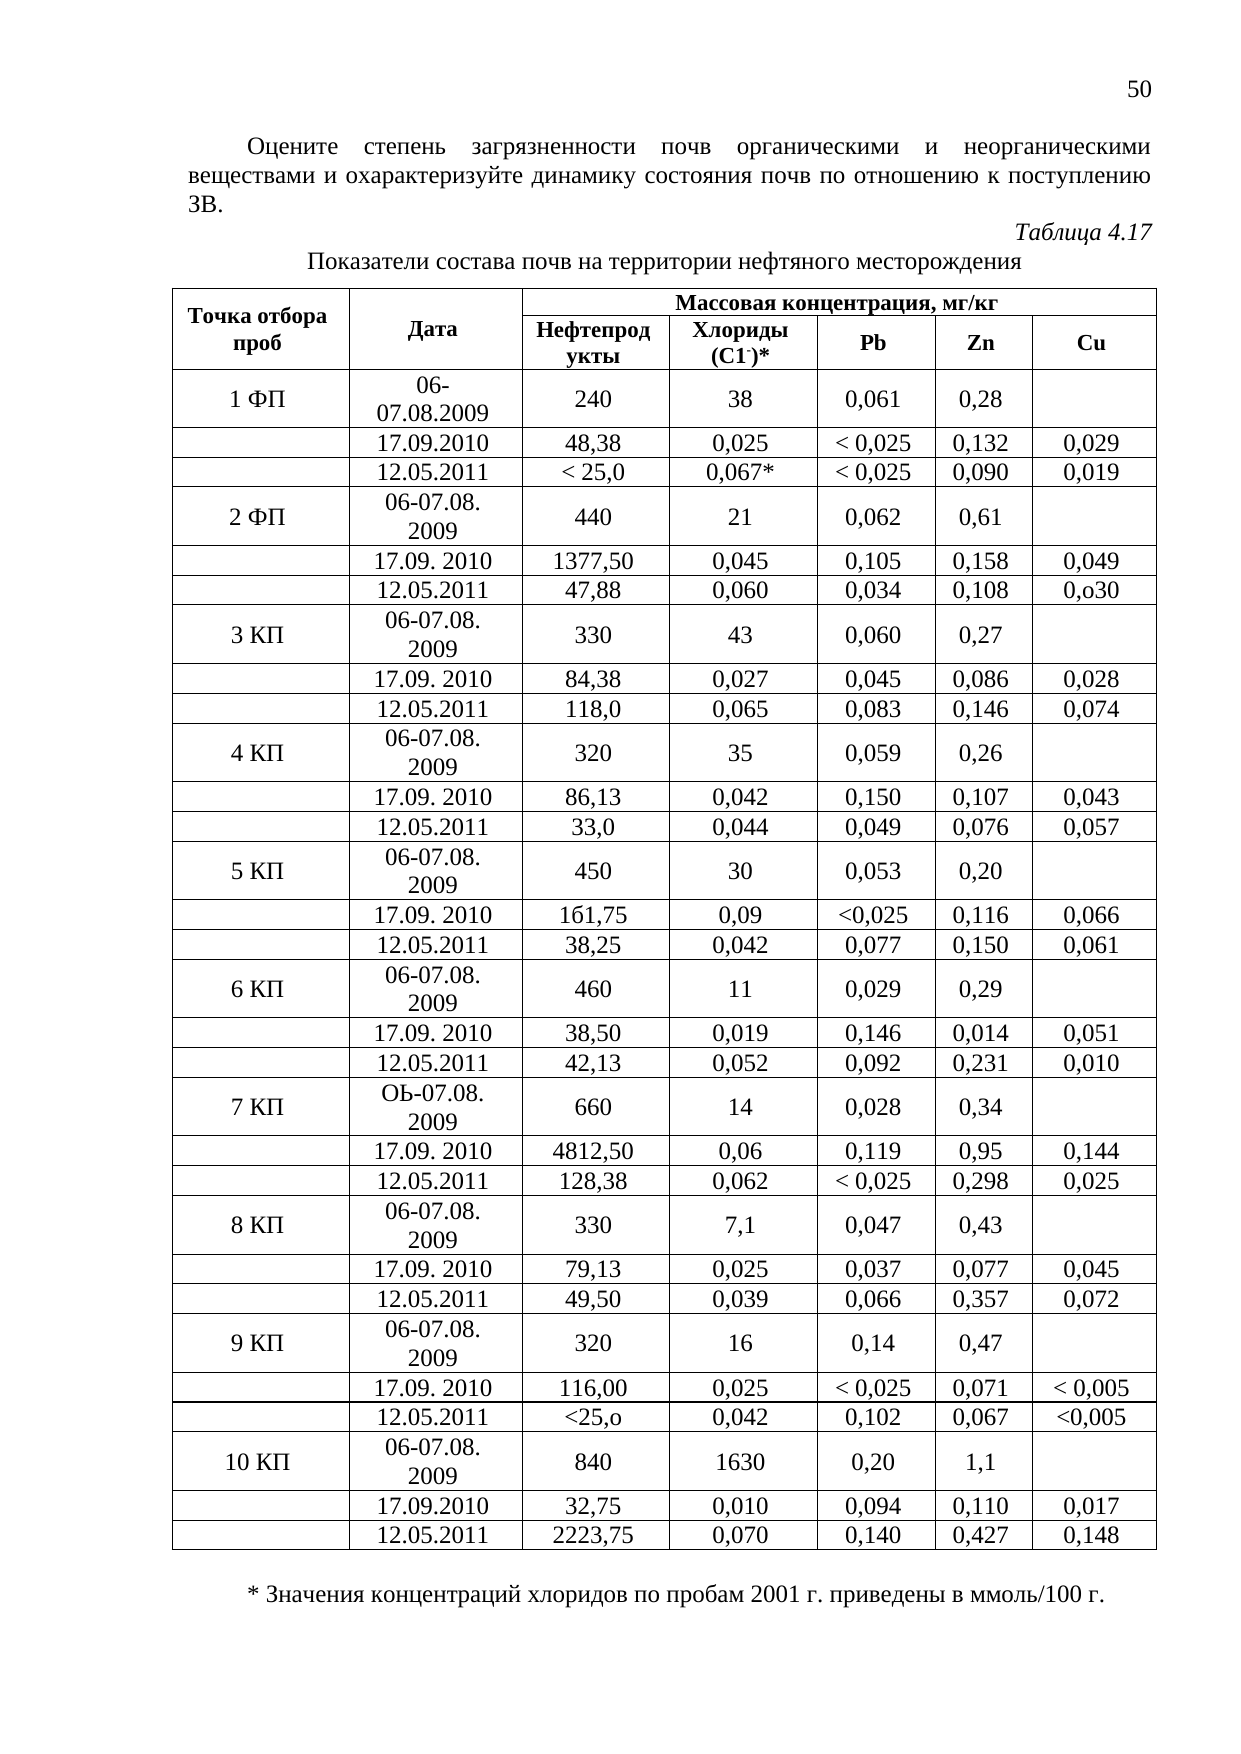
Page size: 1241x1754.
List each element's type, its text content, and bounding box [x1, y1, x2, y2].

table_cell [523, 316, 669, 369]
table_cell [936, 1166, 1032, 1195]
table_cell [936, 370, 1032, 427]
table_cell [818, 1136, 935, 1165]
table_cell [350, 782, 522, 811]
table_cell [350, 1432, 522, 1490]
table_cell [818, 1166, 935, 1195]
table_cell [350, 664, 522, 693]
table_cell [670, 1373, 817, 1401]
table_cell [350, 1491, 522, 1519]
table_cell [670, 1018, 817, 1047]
text Таблица 4.17 [188, 217, 1152, 246]
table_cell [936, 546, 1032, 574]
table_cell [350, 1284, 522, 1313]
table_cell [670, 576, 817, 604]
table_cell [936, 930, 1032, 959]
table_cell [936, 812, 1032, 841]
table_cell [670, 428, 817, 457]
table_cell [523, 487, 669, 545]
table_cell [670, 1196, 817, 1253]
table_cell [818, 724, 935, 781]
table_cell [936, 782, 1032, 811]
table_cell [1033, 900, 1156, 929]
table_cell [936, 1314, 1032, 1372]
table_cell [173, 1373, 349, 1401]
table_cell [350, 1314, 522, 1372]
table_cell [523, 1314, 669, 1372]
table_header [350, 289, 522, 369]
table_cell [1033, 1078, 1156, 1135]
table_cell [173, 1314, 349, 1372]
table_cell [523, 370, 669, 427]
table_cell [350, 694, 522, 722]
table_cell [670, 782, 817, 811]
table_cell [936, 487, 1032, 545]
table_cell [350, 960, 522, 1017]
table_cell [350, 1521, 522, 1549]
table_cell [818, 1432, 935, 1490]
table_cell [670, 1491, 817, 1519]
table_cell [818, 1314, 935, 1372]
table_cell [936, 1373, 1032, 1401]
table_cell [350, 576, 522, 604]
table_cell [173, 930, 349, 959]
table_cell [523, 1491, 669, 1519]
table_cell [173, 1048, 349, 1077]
text Показатели состава почв на территории нефтяного месторождения [177, 246, 1152, 275]
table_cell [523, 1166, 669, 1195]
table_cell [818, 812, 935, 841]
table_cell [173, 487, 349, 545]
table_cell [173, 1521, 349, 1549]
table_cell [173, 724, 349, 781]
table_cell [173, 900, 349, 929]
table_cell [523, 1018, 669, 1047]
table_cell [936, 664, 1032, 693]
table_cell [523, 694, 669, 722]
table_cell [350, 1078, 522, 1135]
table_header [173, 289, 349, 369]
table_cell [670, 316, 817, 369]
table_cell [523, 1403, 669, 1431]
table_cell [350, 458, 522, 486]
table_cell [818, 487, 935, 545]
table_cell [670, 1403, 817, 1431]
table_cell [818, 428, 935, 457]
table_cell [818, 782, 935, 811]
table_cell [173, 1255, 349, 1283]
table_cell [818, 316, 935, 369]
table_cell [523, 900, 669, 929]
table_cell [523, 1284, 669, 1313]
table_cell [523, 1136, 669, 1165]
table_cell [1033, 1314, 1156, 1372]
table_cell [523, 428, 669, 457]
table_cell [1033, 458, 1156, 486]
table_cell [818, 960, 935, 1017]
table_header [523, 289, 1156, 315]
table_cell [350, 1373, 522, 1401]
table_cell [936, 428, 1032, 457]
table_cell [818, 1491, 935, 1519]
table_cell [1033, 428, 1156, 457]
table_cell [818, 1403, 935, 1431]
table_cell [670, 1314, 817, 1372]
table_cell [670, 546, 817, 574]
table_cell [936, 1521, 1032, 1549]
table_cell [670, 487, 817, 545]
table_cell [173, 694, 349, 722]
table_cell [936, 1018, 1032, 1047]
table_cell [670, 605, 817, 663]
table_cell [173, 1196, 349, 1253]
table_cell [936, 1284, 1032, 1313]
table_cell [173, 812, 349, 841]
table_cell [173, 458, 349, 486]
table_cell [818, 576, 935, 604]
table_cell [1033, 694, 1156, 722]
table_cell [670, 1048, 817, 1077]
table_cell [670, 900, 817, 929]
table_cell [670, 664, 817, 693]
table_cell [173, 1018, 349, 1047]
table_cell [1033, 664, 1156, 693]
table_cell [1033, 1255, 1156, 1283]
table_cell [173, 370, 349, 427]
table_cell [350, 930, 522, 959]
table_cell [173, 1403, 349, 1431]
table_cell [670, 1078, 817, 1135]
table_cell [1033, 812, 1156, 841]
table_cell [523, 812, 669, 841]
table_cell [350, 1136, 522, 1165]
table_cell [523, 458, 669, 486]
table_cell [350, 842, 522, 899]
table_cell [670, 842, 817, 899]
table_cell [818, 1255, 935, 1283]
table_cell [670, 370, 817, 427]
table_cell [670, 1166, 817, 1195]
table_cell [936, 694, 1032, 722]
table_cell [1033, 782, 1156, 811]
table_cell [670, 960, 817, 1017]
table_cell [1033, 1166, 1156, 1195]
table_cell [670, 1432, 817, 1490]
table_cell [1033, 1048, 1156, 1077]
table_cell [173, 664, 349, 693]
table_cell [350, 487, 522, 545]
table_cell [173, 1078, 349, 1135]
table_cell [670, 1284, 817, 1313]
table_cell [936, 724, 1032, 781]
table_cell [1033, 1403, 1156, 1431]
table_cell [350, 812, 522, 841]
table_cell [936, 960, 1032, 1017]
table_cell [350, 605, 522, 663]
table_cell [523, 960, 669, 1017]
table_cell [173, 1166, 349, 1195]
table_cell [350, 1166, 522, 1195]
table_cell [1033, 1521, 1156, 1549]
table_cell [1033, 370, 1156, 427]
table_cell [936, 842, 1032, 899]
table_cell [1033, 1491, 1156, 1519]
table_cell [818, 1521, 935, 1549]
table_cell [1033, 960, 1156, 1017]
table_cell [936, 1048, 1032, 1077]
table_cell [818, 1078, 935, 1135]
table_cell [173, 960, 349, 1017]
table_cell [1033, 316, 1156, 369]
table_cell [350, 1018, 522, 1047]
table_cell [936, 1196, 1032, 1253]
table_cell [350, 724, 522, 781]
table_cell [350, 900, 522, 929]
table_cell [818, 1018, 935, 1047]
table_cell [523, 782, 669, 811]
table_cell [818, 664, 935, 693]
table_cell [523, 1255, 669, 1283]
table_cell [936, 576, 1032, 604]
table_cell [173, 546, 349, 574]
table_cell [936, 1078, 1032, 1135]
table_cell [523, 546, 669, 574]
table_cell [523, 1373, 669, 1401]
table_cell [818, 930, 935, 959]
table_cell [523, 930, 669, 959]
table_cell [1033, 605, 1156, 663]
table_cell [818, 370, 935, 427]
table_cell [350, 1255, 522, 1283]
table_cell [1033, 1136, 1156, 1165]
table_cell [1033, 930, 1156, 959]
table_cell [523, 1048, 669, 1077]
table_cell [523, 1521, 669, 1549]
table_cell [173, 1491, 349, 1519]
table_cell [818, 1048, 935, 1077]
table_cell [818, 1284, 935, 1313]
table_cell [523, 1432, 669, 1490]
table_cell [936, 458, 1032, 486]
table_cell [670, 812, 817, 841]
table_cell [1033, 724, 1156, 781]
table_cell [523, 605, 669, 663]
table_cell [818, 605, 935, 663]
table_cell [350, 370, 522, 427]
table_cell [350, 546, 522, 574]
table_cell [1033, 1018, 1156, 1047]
text Оцените степень загрязненности почв органическими и неорганическими веществами и охарактеризуйте динамику состояния почв по отношению к поступлению ЗВ. [188, 131, 1152, 217]
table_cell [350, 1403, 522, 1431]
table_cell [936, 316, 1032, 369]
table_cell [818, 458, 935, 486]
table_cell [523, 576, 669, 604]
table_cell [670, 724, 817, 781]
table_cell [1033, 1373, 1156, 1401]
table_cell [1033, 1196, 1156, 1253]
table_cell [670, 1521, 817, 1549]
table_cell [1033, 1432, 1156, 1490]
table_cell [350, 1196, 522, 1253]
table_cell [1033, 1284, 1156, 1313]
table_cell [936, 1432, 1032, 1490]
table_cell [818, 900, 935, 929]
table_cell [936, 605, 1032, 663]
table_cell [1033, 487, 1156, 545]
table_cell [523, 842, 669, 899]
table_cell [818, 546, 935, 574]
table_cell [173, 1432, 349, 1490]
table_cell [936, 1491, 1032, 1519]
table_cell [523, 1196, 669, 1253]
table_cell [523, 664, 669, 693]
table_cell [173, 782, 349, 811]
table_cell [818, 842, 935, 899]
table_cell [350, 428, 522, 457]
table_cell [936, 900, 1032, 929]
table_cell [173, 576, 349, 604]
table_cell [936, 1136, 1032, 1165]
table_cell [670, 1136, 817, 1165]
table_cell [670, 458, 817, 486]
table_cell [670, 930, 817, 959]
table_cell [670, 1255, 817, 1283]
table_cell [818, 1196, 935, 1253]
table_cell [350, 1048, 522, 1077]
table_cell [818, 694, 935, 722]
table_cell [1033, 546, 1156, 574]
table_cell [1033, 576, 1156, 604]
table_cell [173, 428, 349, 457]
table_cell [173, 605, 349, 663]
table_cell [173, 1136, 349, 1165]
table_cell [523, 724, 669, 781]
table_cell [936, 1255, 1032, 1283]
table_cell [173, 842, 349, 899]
text * Значения концентраций хлоридов по пробам 2001 г. приведены в ммоль/100 г. [188, 1579, 1152, 1608]
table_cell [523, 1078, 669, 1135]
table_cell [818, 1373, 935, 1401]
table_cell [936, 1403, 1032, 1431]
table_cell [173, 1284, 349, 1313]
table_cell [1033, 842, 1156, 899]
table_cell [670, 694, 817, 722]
